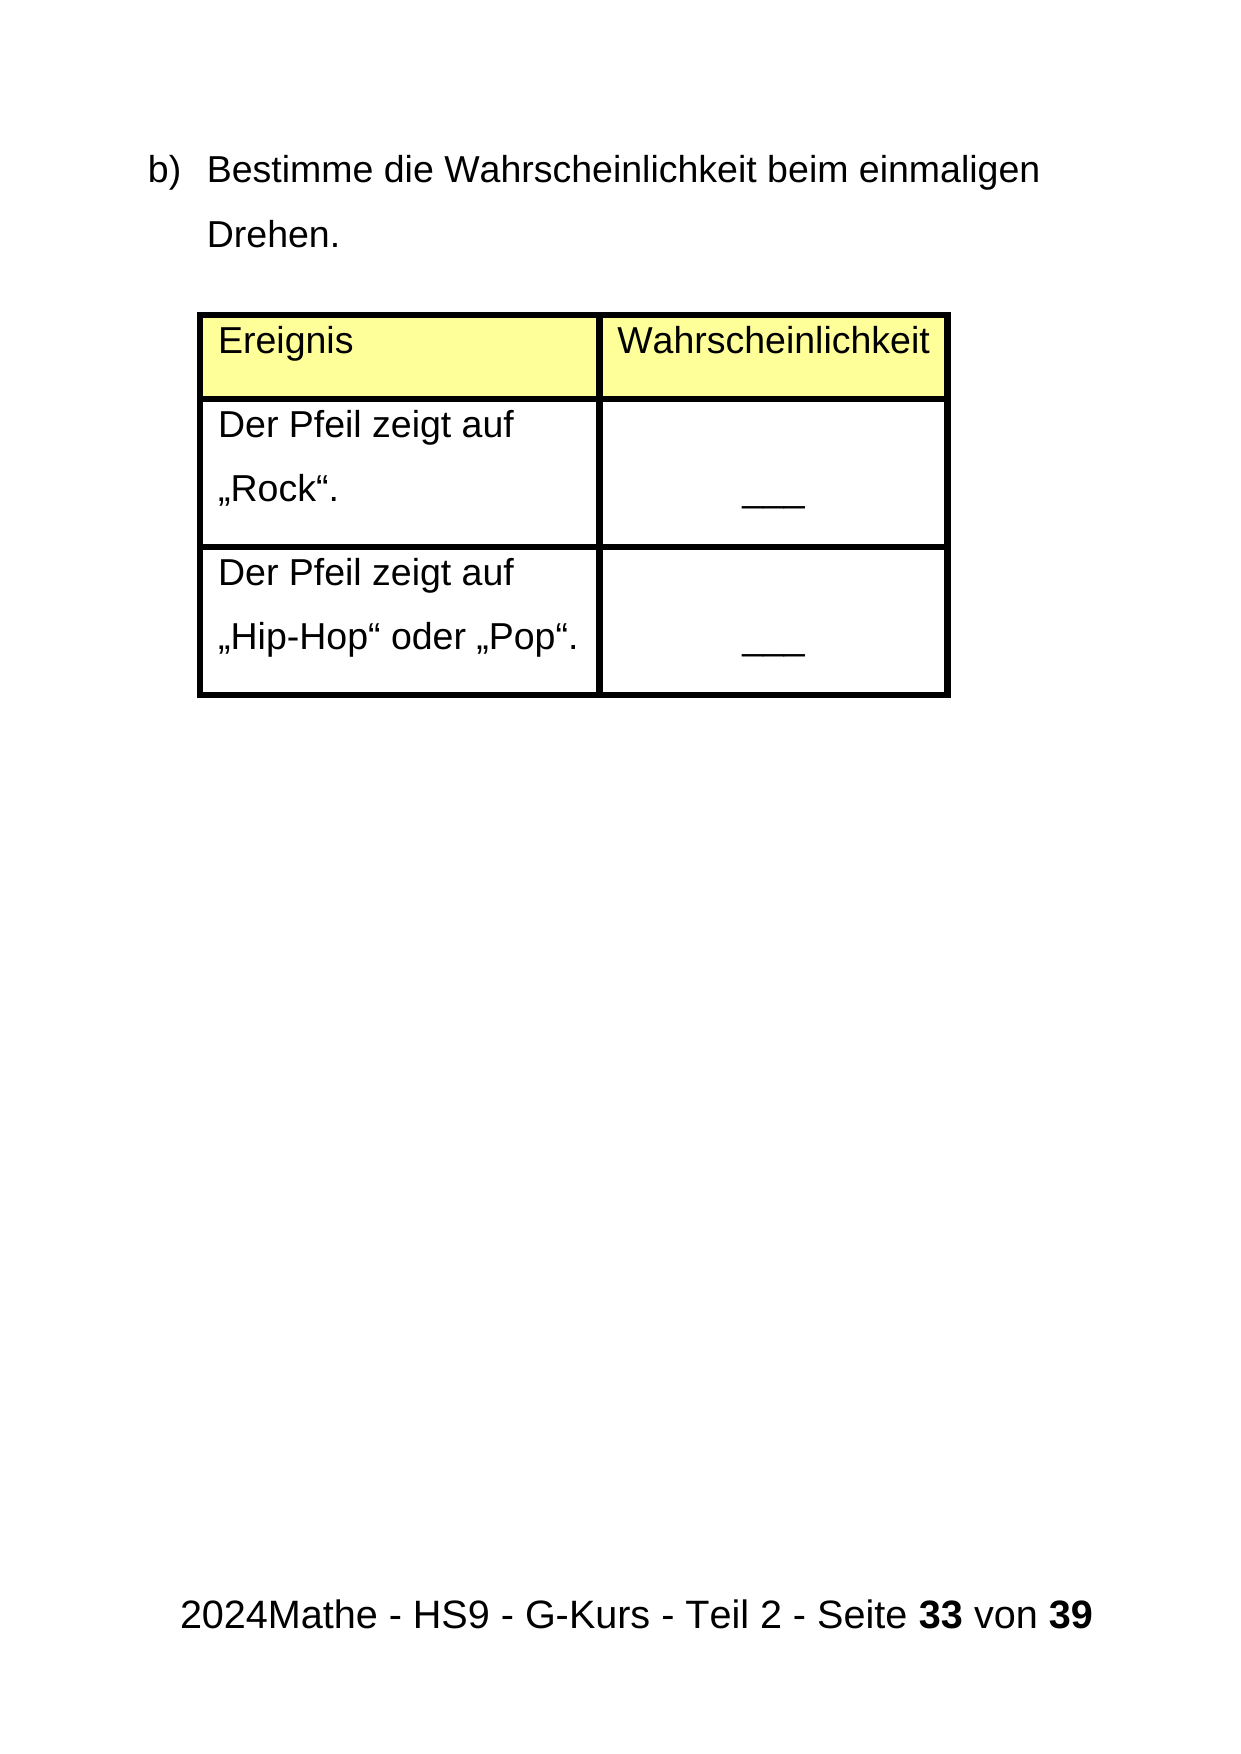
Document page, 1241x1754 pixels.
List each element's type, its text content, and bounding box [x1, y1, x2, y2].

table_cell ___ [603, 550, 944, 692]
table_header Ereignis [203, 318, 596, 396]
table_cell Der Pfeil zeigt auf „Hip-Hop“ oder „Pop“. [203, 550, 596, 692]
table_cell ___ [603, 402, 944, 544]
table_cell Der Pfeil zeigt auf „Rock“. [203, 402, 596, 544]
table_header Wahrscheinlichkeit [603, 318, 944, 396]
list b) Bestimme die Wahrscheinlichkeit beim einmaligen Drehen. [148, 148, 1093, 255]
